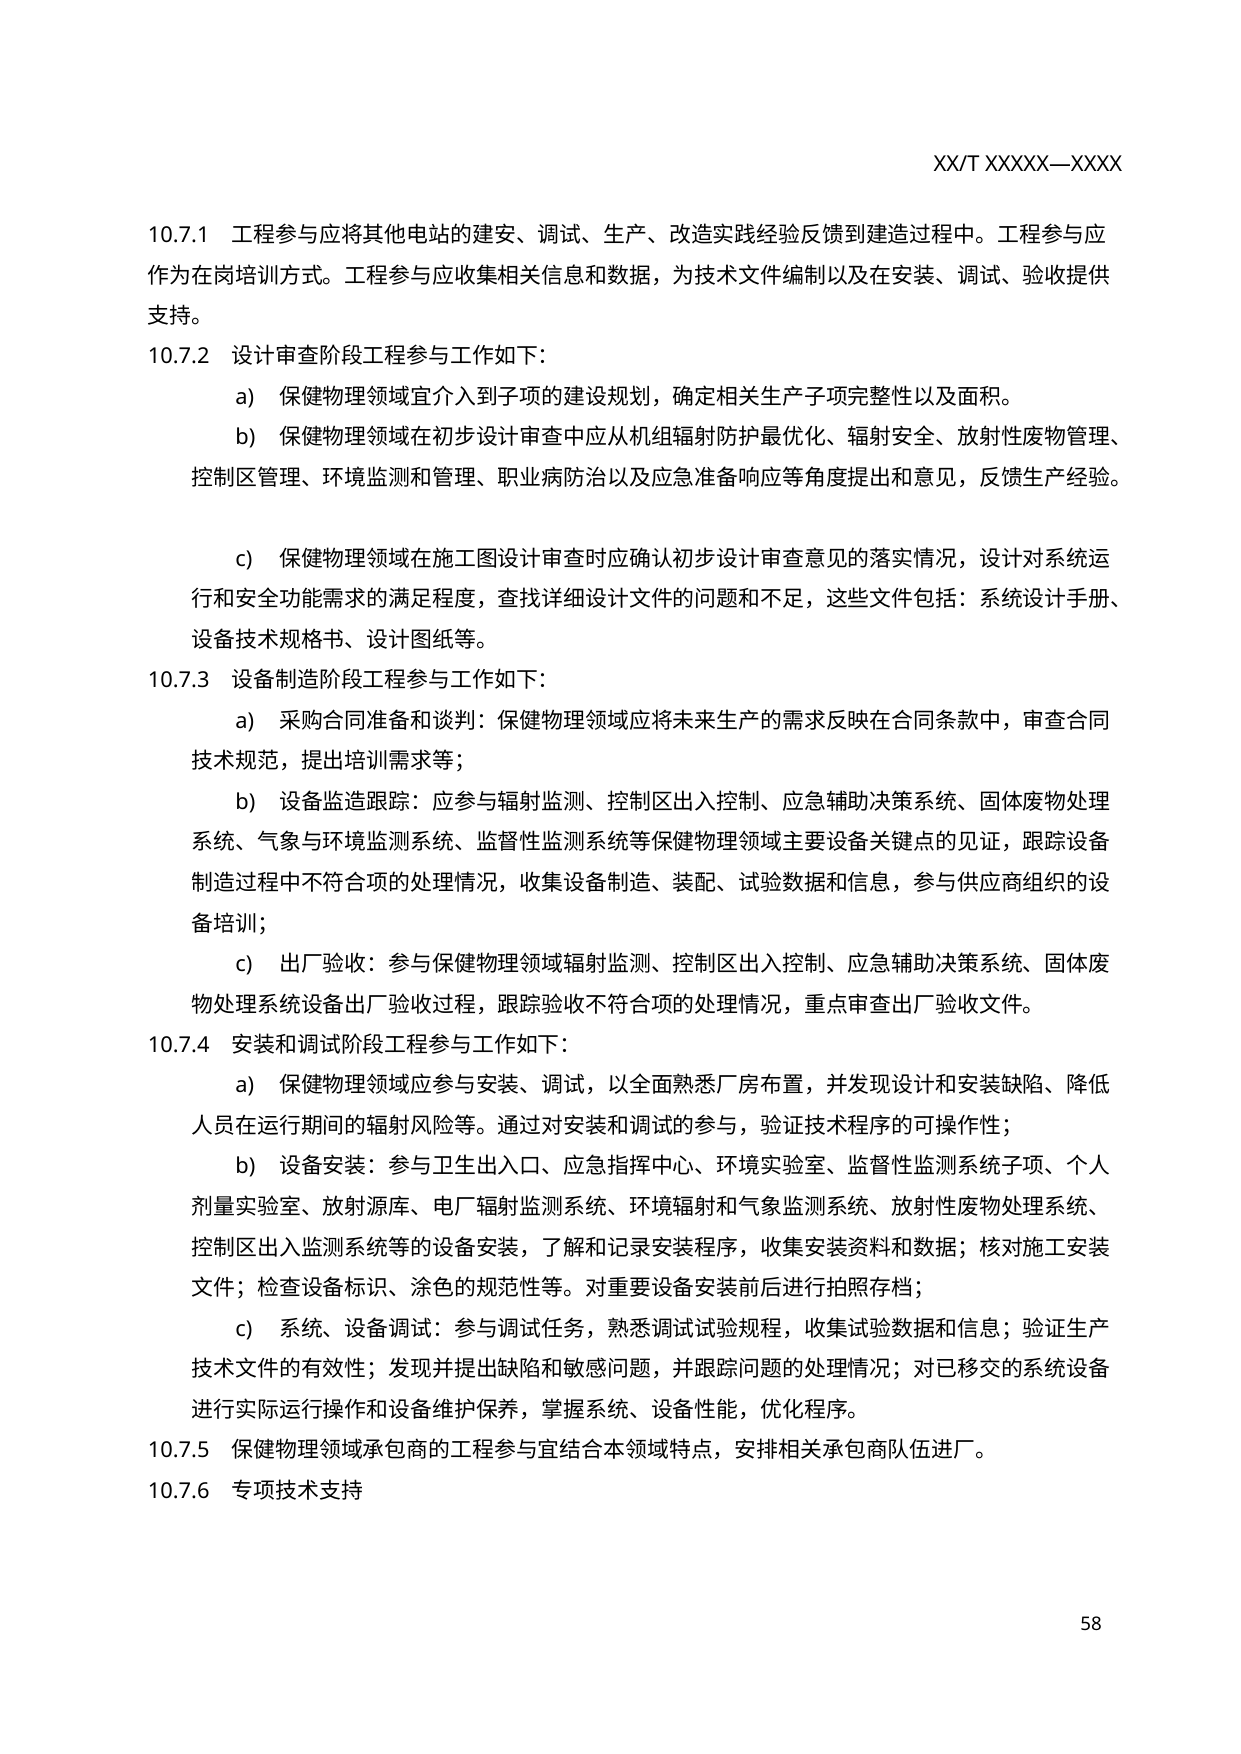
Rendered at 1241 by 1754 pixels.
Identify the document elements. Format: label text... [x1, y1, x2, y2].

text 设备制造阶段工程参与工作如下： [148, 662, 1122, 694]
list 采购合同准备和谈判：保健物理领域应将未来生产的需求反映在合同条款中，审查合同技术规范，提出培训需求等； [191, 702, 1122, 775]
list 出厂验收：参与保健物理领域辐射监测、控制区出入控制、应急辅助决策系统、固体废物处理系统设备出厂验收过程，跟踪验收不符合项的处理情况，重点审查出厂验收文件。 [191, 946, 1122, 1019]
list 保健物理领域应参与安装、调试，以全面熟悉厂房布置，并发现设计和安装缺陷、降低人员在运行期间的辐射风险等。通过对安装和调试的参与，验证技术程序的可操作性； [191, 1067, 1122, 1140]
text 专项技术支持 [148, 1472, 1122, 1505]
list 保健物理领域宜介入到子项的建设规划，确定相关生产子项完整性以及面积。 [191, 379, 1122, 411]
list 设备安装：参与卫生出入口、应急指挥中心、环境实验室、监督性监测系统子项、个人剂量实验室、放射源库、电厂辐射监测系统、环境辐射和气象监测系统、放射性废物处理系统、控制区出入监测系统等的设备安装，了解和记录安装程序，收集安装资料和数据；核对施工安装文件；检查设备标识、涂色的规范性等。对重要设备安装前后进行拍照存档； [191, 1148, 1122, 1302]
list 设备监造跟踪：应参与辐射监测、控制区出入控制、应急辅助决策系统、固体废物处理系统、气象与环境监测系统、监督性监测系统等保健物理领域主要设备关键点的见证，跟踪设备制造过程中不符合项的处理情况，收集设备制造、装配、试验数据和信息，参与供应商组织的设备培训； [191, 783, 1122, 938]
text 设计审查阶段工程参与工作如下： [148, 338, 1122, 371]
list 系统、设备调试：参与调试任务，熟悉调试试验规程，收集试验数据和信息；验证生产技术文件的有效性；发现并提出缺陷和敏感问题，并跟踪问题的处理情况；对已移交的系统设备进行实际运行操作和设备维护保养，掌握系统、设备性能，优化程序。 [191, 1310, 1122, 1424]
text 工程参与应将其他电站的建安、调试、生产、改造实践经验反馈到建造过程中。工程参与应作为在岗培训方式。工程参与应收集相关信息和数据，为技术文件编制以及在安装、调试、验收提供支持。 [148, 217, 1122, 330]
list 保健物理领域在初步设计审查中应从机组辐射防护最优化、辐射安全、放射性废物管理、控制区管理、环境监测和管理、职业病防治以及应急准备响应等角度提出和意见，反馈生产经验。 [191, 419, 1122, 533]
text 安装和调试阶段工程参与工作如下： [148, 1027, 1122, 1059]
text 保健物理领域承包商的工程参与宜结合本领域特点，安排相关承包商队伍进厂。 [148, 1432, 1122, 1464]
list 保健物理领域在施工图设计审查时应确认初步设计审查意见的落实情况，设计对系统运行和安全功能需求的满足程度，查找详细设计文件的问题和不足，这些文件包括：系统设计手册、设备技术规格书、设计图纸等。 [191, 540, 1122, 654]
